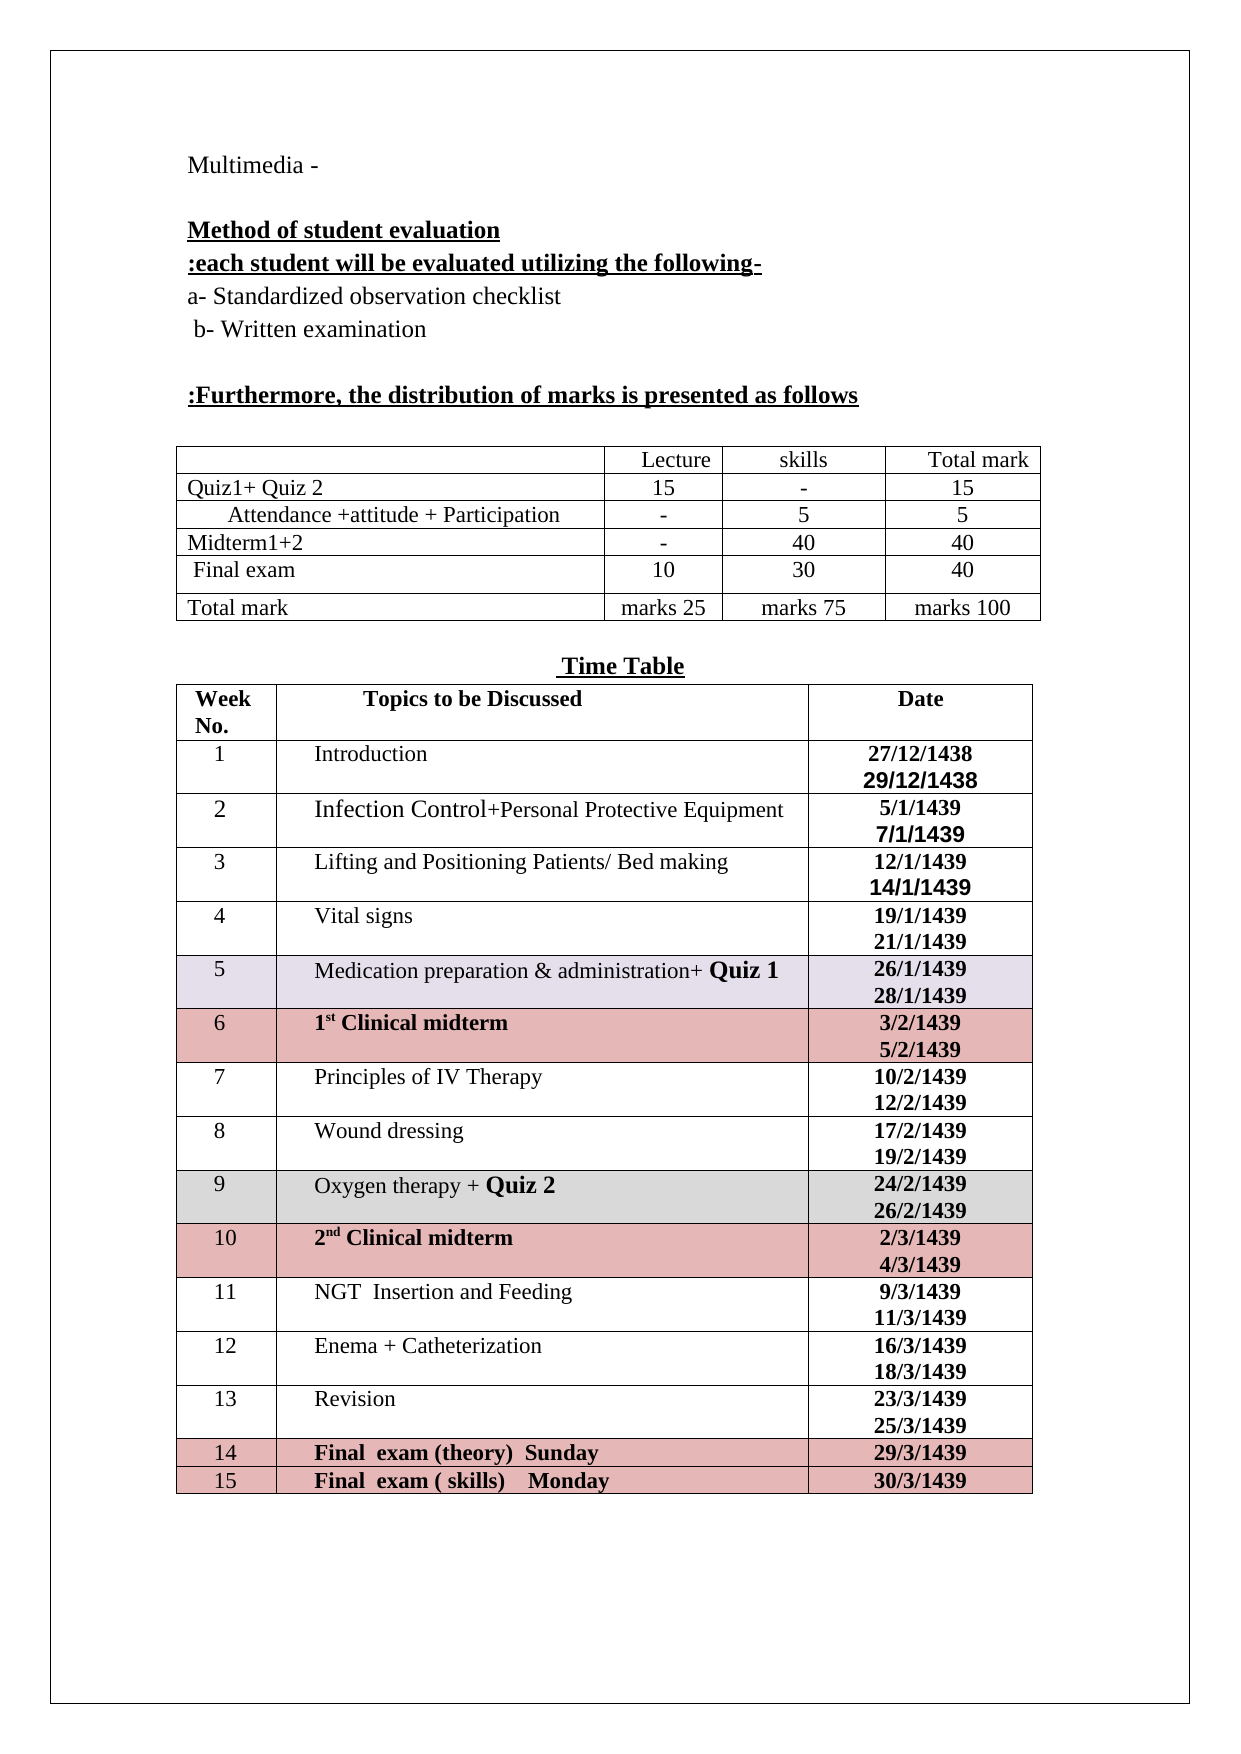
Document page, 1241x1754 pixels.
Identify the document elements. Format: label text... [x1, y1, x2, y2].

table_cell 25 marks [605, 594, 722, 620]
table_cell Lifting and Positioning Patients/ Bed making [277, 848, 808, 901]
table_cell Midterm1+2 [177, 529, 604, 555]
table_cell 11 [177, 1278, 276, 1331]
table_header [177, 447, 604, 473]
table_cell 15 [886, 474, 1040, 500]
table_cell 14 [177, 1439, 276, 1466]
table_header Total mark [886, 447, 1040, 473]
table_cell Introduction [277, 741, 808, 793]
table_cell 12/1/1439 14/1/1439 [809, 848, 1032, 901]
table_cell Quiz1+ Quiz 2 [177, 474, 604, 500]
table_cell 40 [886, 556, 1040, 593]
table_cell 29/3/1439 [809, 1439, 1032, 1466]
table_cell 27/12/1438 29/12/1438 [809, 741, 1032, 793]
table_cell 5/1/1439 7/1/1439 [809, 794, 1032, 847]
text -each student will be evaluated utilizing the following: [187, 248, 1053, 277]
table_cell 9/3/1439 11/3/1439 [809, 1278, 1032, 1331]
table_cell 3 [177, 848, 276, 901]
table_header Topics to be Discussed [277, 685, 808, 739]
table_cell - [605, 501, 722, 528]
table_cell 9 [177, 1171, 276, 1223]
table_cell 1 [177, 741, 276, 793]
table_cell 10 [177, 1224, 276, 1277]
table_cell 100 marks [886, 594, 1040, 620]
table_cell 5 [177, 956, 276, 1008]
text Furthermore, the distribution of marks is presented as follows: [187, 380, 1053, 409]
table_cell Final exam (theory) Sunday [277, 1439, 808, 1466]
table_cell Revision [277, 1386, 808, 1438]
table_cell 15 [605, 474, 722, 500]
table_cell Infection Control+Personal Protective Equipment [277, 794, 808, 847]
table_header Date [809, 685, 1032, 739]
table_cell 23/3/1439 25/3/1439 [809, 1386, 1032, 1438]
table_cell Wound dressing [277, 1117, 808, 1169]
table_cell 1st Clinical midterm [277, 1009, 808, 1062]
table_cell Final exam ( skills) Monday [277, 1467, 808, 1493]
table_header Week No. [177, 685, 276, 739]
table_cell 40 [723, 529, 885, 555]
table_cell - [723, 474, 885, 500]
table_cell Attendance +attitude + Participation [177, 501, 604, 528]
table_cell 30 [723, 556, 885, 593]
table_cell 15 [177, 1467, 276, 1493]
table_cell 75 marks [723, 594, 885, 620]
table_cell 24/2/1439 26/2/1439 [809, 1171, 1032, 1223]
table_cell 19/1/1439 21/1/1439 [809, 902, 1032, 954]
table_cell 7 [177, 1063, 276, 1116]
text b- Written examination [187, 314, 1053, 343]
table_header Lecture [605, 447, 722, 473]
table_cell 30/3/1439 [809, 1467, 1032, 1493]
table_cell 17/2/1439 19/2/1439 [809, 1117, 1032, 1169]
table_cell Vital signs [277, 902, 808, 954]
table_cell 2 [177, 794, 276, 847]
table_cell Total mark [177, 594, 604, 620]
table_cell 8 [177, 1117, 276, 1169]
table_cell Oxygen therapy + Quiz 2 [277, 1171, 808, 1223]
text - Multimedia [187, 150, 1053, 179]
text Time Table [187, 651, 1053, 680]
table_cell 5 [886, 501, 1040, 528]
table_header skills [723, 447, 885, 473]
table_cell NGT Insertion and Feeding [277, 1278, 808, 1331]
table_cell 2/3/1439 4/3/1439 [809, 1224, 1032, 1277]
table_cell 10/2/1439 12/2/1439 [809, 1063, 1032, 1116]
table_cell 12 [177, 1332, 276, 1384]
table_cell 2nd Clinical midterm [277, 1224, 808, 1277]
table_cell 5 [723, 501, 885, 528]
table_cell Medication preparation & administration+ Quiz 1 [277, 956, 808, 1008]
table_cell 40 [886, 529, 1040, 555]
table_cell 4 [177, 902, 276, 954]
table_cell 26/1/1439 28/1/1439 [809, 956, 1032, 1008]
table_cell 16/3/1439 18/3/1439 [809, 1332, 1032, 1384]
table_cell Final exam [177, 556, 604, 593]
text a- Standardized observation checklist [187, 281, 1053, 310]
table_cell 6 [177, 1009, 276, 1062]
table_cell - [605, 529, 722, 555]
text Method of student evaluation [187, 215, 1053, 244]
table_cell 13 [177, 1386, 276, 1438]
table_cell 3/2/1439 5/2/1439 [809, 1009, 1032, 1062]
table_cell Principles of IV Therapy [277, 1063, 808, 1116]
table_cell Enema + Catheterization [277, 1332, 808, 1384]
table_cell 10 [605, 556, 722, 593]
